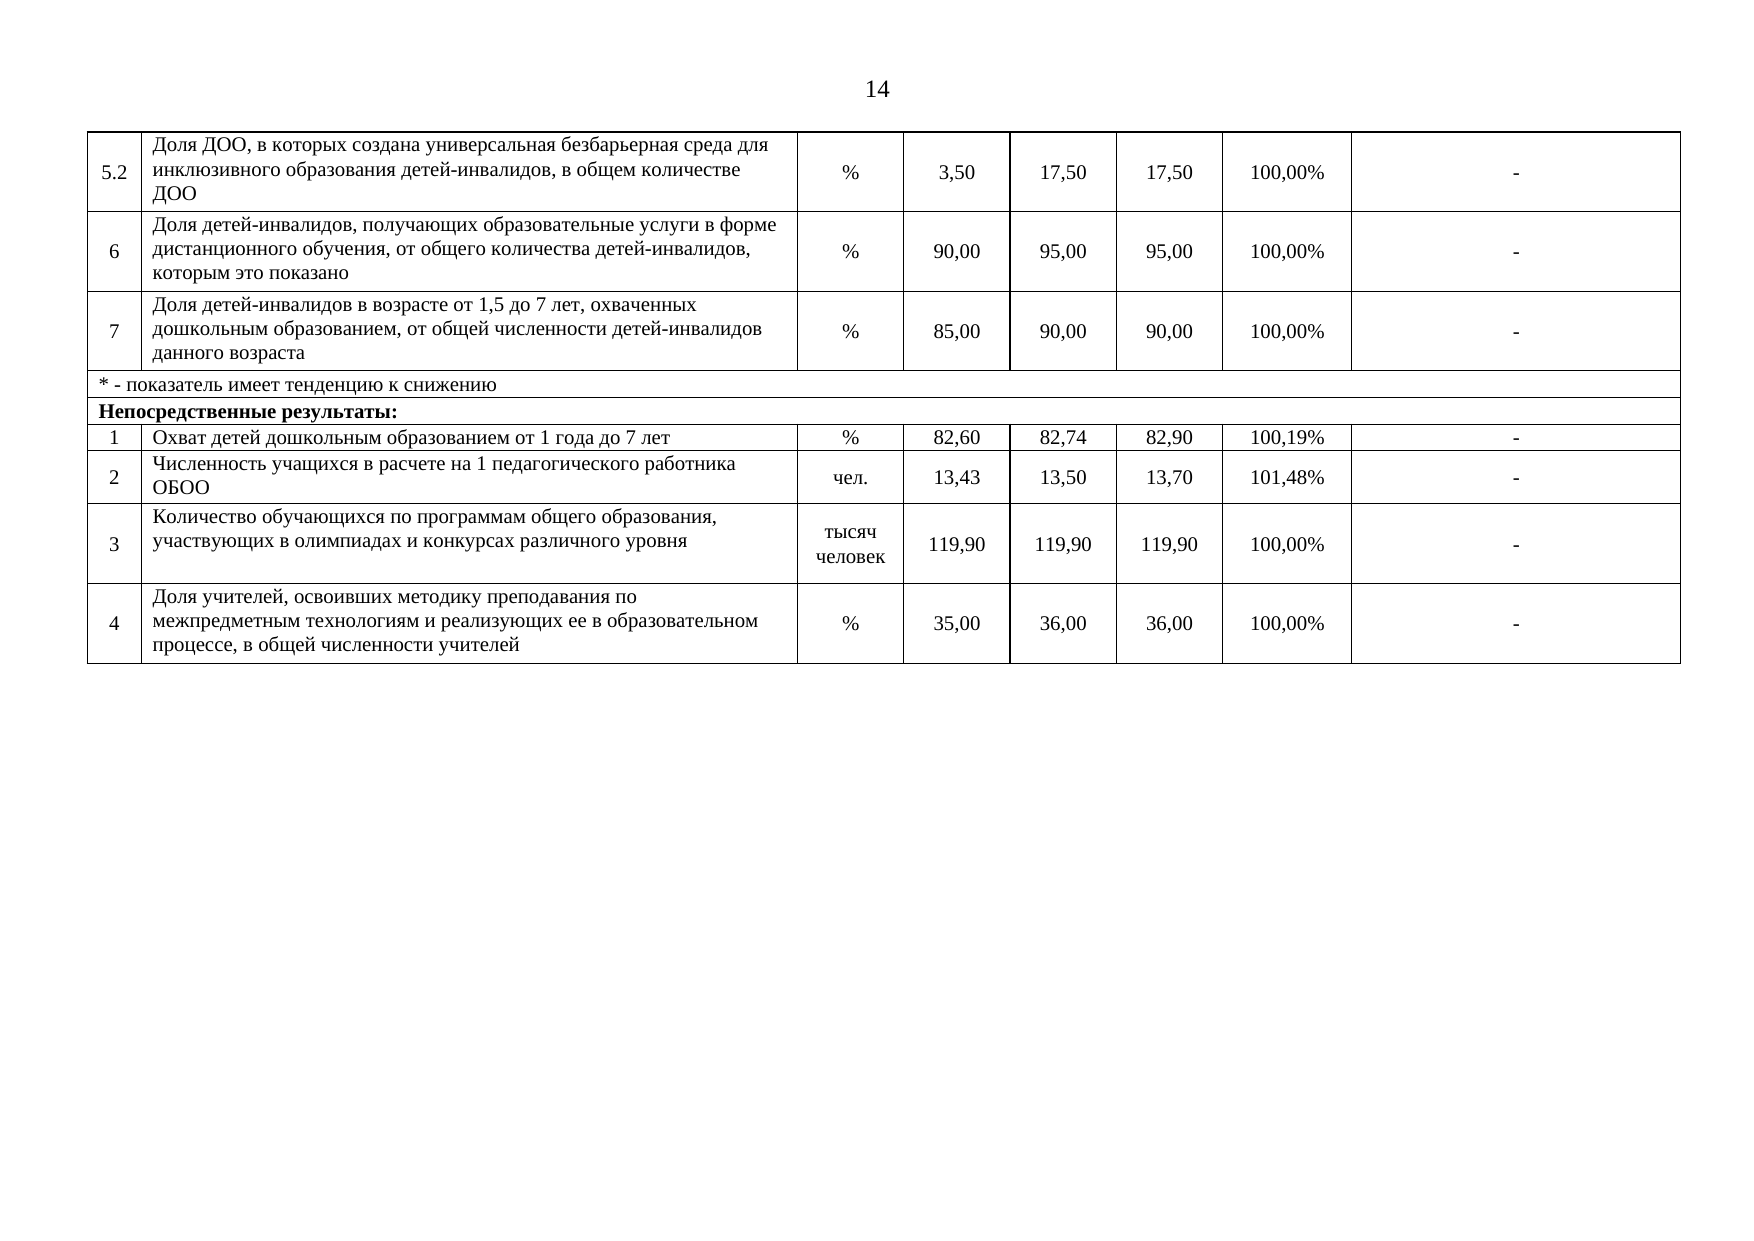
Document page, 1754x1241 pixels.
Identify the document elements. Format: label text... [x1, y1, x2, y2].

table_cell 95,00 [1117, 212, 1222, 291]
table_cell - [1352, 504, 1680, 583]
table_cell - [1352, 133, 1680, 211]
table_cell 90,00 [904, 212, 1009, 291]
table_cell Доля детей-инвалидов в возрасте от 1,5 до 7 лет, охваченных дошкольным образованием, от общей численности детей-инвалидов данного возраста [142, 292, 797, 370]
table_cell * - показатель имеет тенденцию к снижению [88, 371, 1680, 397]
table_cell Количество обучающихся по программам общего образования, участвующих в олимпиадах и конкурсах различного уровня [142, 504, 797, 583]
table_cell - [1352, 292, 1680, 370]
table_cell тысяч человек [798, 504, 903, 583]
table_cell 3,50 [904, 133, 1009, 211]
table_cell 100,19% [1223, 425, 1351, 450]
table_cell 17,50 [1117, 133, 1222, 211]
table_cell 95,00 [1011, 212, 1116, 291]
table_cell 4 [88, 584, 141, 663]
table_cell Охват детей дошкольным образованием от 1 года до 7 лет [142, 425, 797, 450]
table_cell 100,00% [1223, 292, 1351, 370]
table_cell 100,00% [1223, 133, 1351, 211]
table_cell 100,00% [1223, 504, 1351, 583]
table_cell - [1352, 584, 1680, 663]
table_cell 119,90 [904, 504, 1009, 583]
table_cell 2 [88, 451, 141, 503]
table_cell 85,00 [904, 292, 1009, 370]
table_cell чел. [798, 451, 903, 503]
table_cell - [1352, 451, 1680, 503]
table_cell % [798, 133, 903, 211]
table_cell 82,74 [1011, 425, 1116, 450]
table_cell 36,00 [1011, 584, 1116, 663]
table_cell Доля ДОО, в которых создана универсальная безбарьерная среда для инклюзивного образования детей-инвалидов, в общем количестве ДОО [142, 133, 797, 211]
table_cell % [798, 584, 903, 663]
table_cell 35,00 [904, 584, 1009, 663]
table_cell 1 [88, 425, 141, 450]
table_cell % [798, 425, 903, 450]
table_cell 82,60 [904, 425, 1009, 450]
table_cell 17,50 [1011, 133, 1116, 211]
table_cell 82,90 [1117, 425, 1222, 450]
table_cell 100,00% [1223, 212, 1351, 291]
table_cell % [798, 212, 903, 291]
table_cell 5.2 [88, 133, 141, 211]
table_cell Непосредственные результаты: [88, 398, 1680, 423]
table_cell 3 [88, 504, 141, 583]
table_cell % [798, 292, 903, 370]
table_cell - [1352, 212, 1680, 291]
table_cell 90,00 [1117, 292, 1222, 370]
table_cell Численность учащихся в расчете на 1 педагогического работника ОБОО [142, 451, 797, 503]
table_cell 119,90 [1011, 504, 1116, 583]
table_cell Доля учителей, освоивших методику преподавания по межпредметным технологиям и реализующих ее в образовательном процессе, в общей численности учителей [142, 584, 797, 663]
table_cell 13,70 [1117, 451, 1222, 503]
table_cell 119,90 [1117, 504, 1222, 583]
table_cell Доля детей-инвалидов, получающих образовательные услуги в форме дистанционного обучения, от общего количества детей-инвалидов, которым это показано [142, 212, 797, 291]
table_cell 100,00% [1223, 584, 1351, 663]
table_cell 90,00 [1011, 292, 1116, 370]
table_cell 13,43 [904, 451, 1009, 503]
table_cell 6 [88, 212, 141, 291]
table_cell 13,50 [1011, 451, 1116, 503]
table_cell - [1352, 425, 1680, 450]
table_cell 7 [88, 292, 141, 370]
table_cell 36,00 [1117, 584, 1222, 663]
table_cell 101,48% [1223, 451, 1351, 503]
